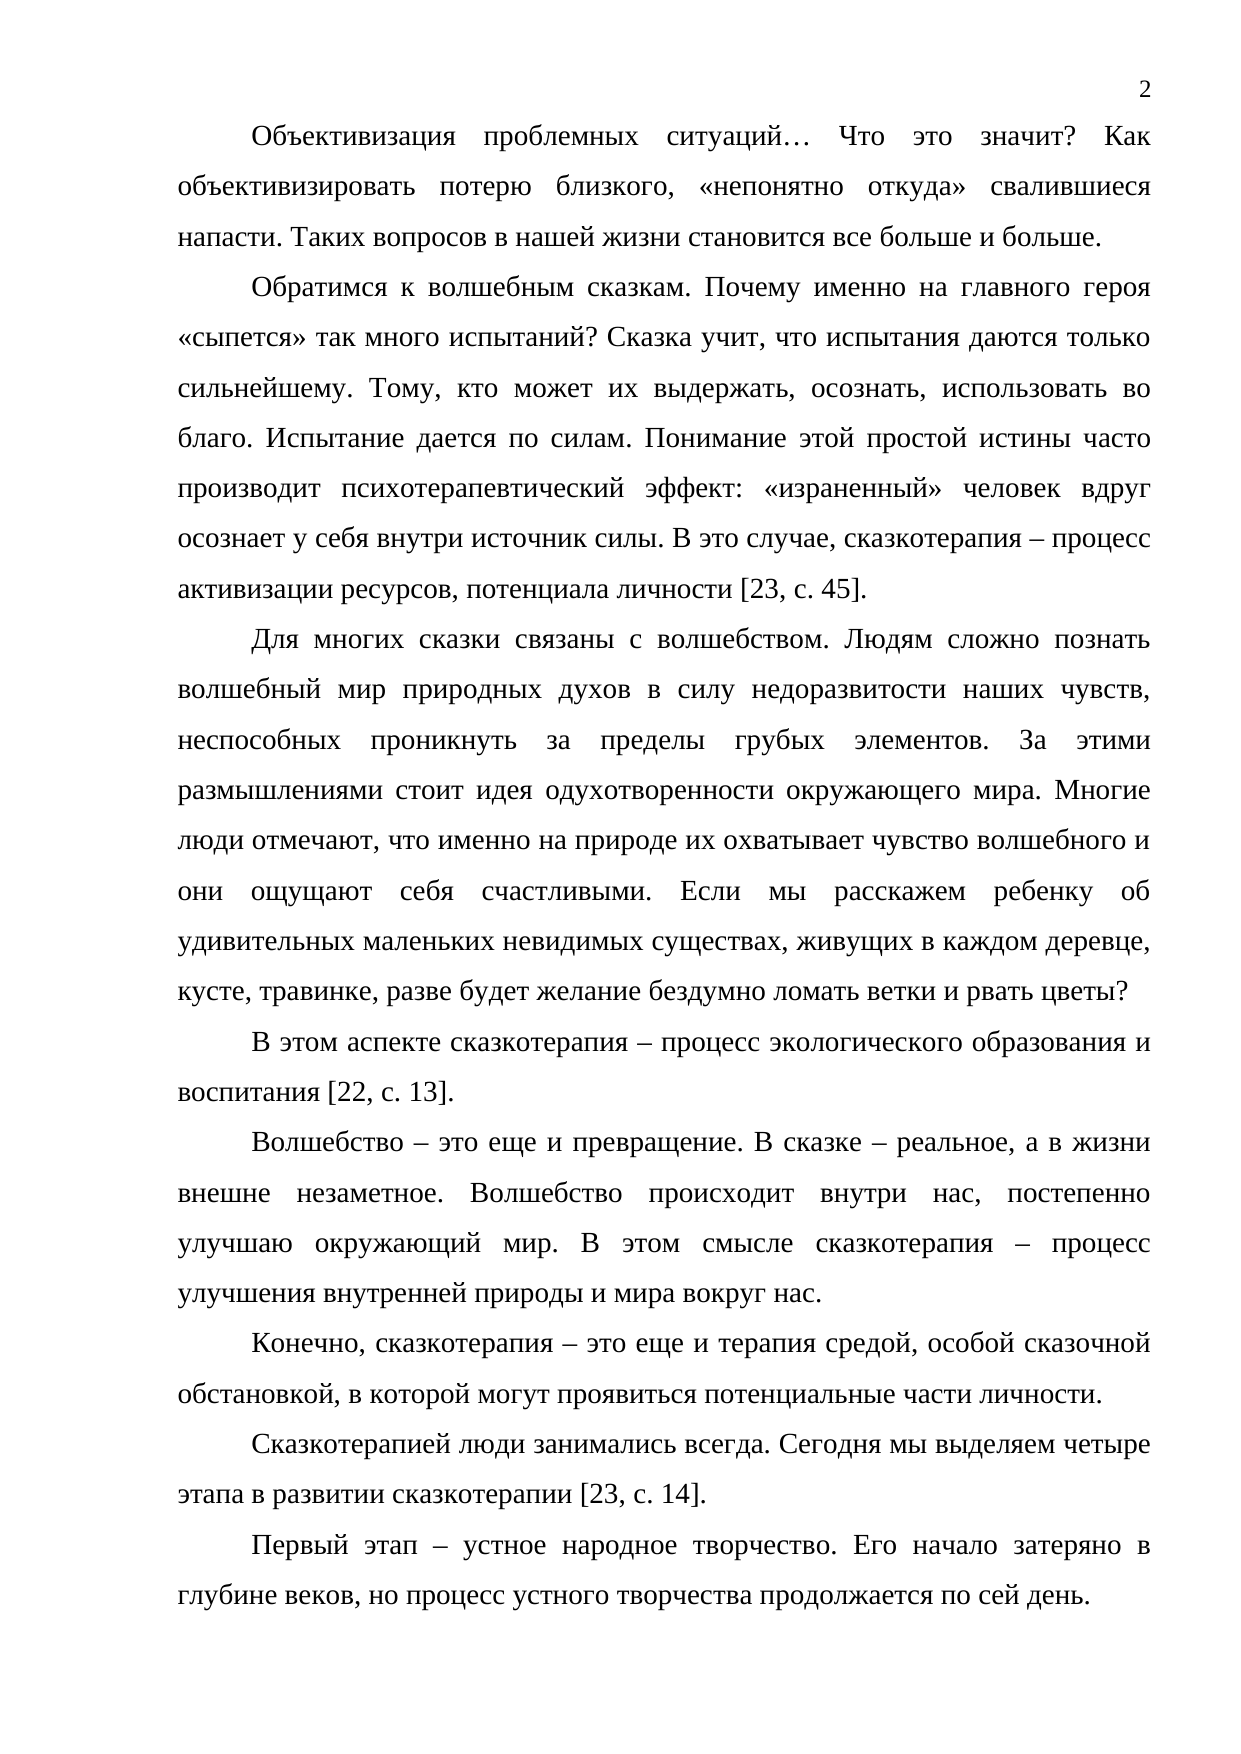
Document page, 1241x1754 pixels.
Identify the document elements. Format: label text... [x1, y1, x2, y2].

text Волшебство – это еще и превращение. В сказке – реальное, а в жизни внешне незаметное. Волшебство происходит внутри нас, постепенно улучшаю окружающий мир. В этом смысле сказкотерапия – процесс улучшения внутренней природы и мира вокруг нас. [177, 1124, 1152, 1309]
text Сказкотерапией люди занимались всегда. Сегодня мы выделяем четыре этапа в развитии сказкотерапии [23, c. 14]. [177, 1426, 1152, 1510]
text Обратимся к волшебным сказкам. Почему именно на главного героя «сыпется» так много испытаний? Сказка учит, что испытания даются только сильнейшему. Тому, кто может их выдержать, осознать, использовать во благо. Испытание дается по силам. Понимание этой простой истины часто производит психотерапевтический эффект: «израненный» человек вдруг осознает у себя внутри источник силы. В это случае, сказкотерапия – процесс активизации ресурсов, потенциала личности [23, c. 45]. [177, 269, 1152, 604]
text В этом аспекте сказкотерапия – процесс экологического образования и воспитания [22, c. 13]. [177, 1024, 1152, 1108]
text Для многих сказки связаны с волшебством. Людям сложно познать волшебный мир природных духов в силу недоразвитости наших чувств, неспособных проникнуть за пределы грубых элементов. За этими размышлениями стоит идея одухотворенности окружающего мира. Многие люди отмечают, что именно на природе их охватывает чувство волшебного и они ощущают себя счастливыми. Если мы расскажем ребенку об удивительных маленьких невидимых существах, живущих в каждом деревце, кусте, травинке, разве будет желание бездумно ломать ветки и рвать цветы? [177, 621, 1152, 1007]
text Первый этап – устное народное творчество. Его начало затеряно в глубине веков, но процесс устного творчества продолжается по сей день. [177, 1527, 1152, 1611]
text Конечно, сказкотерапия – это еще и терапия средой, особой сказочной обстановкой, в которой могут проявиться потенциальные части личности. [177, 1326, 1152, 1409]
text Объективизация проблемных ситуаций… Что это значит? Как объективизировать потерю близкого, «непонятно откуда» свалившиеся напасти. Таких вопросов в нашей жизни становится все больше и больше. [177, 118, 1152, 252]
